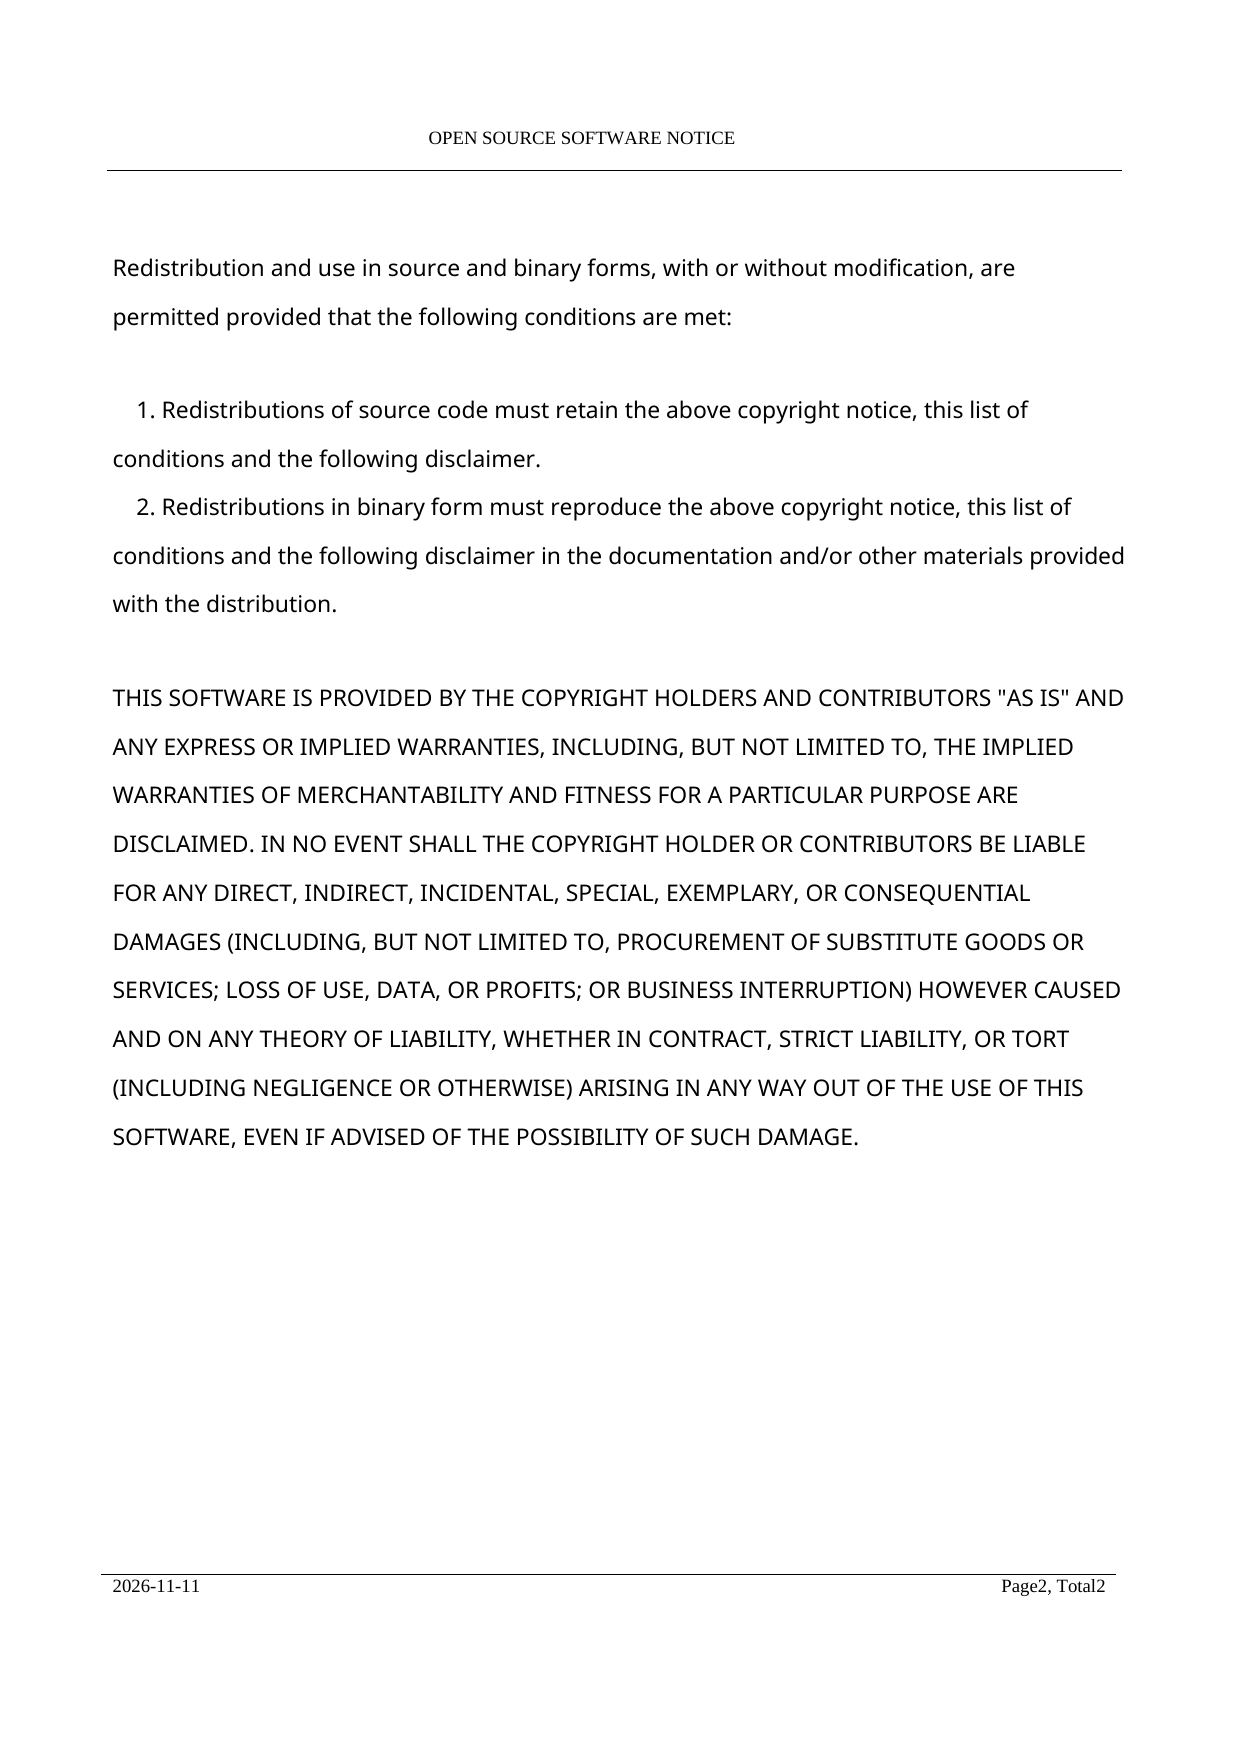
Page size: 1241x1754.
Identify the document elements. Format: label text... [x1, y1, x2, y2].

text 2. Redistributions in binary form must reproduce the above copyright notice, this list of conditions and the following disclaimer in the documentation and/or other materials provided with the distribution. [112, 490, 1128, 620]
text 1. Redistributions of source code must retain the above copyright notice, this list of conditions and the following disclaimer. [112, 393, 1128, 475]
text THIS SOFTWARE IS PROVIDED BY THE COPYRIGHT HOLDERS AND CONTRIBUTORS "AS IS" AND ANY EXPRESS OR IMPLIED WARRANTIES, INCLUDING, BUT NOT LIMITED TO, THE IMPLIED WARRANTIES OF MERCHANTABILITY AND FITNESS FOR A PARTICULAR PURPOSE ARE DISCLAIMED. IN NO EVENT SHALL THE COPYRIGHT HOLDER OR CONTRIBUTORS BE LIABLE FOR ANY DIRECT, INDIRECT, INCIDENTAL, SPECIAL, EXEMPLARY, OR CONSEQUENTIAL DAMAGES (INCLUDING, BUT NOT LIMITED TO, PROCUREMENT OF SUBSTITUTE GOODS OR SERVICES; LOSS OF USE, DATA, OR PROFITS; OR BUSINESS INTERRUPTION) HOWEVER CAUSED AND ON ANY THEORY OF LIABILITY, WHETHER IN CONTRACT, STRICT LIABILITY, OR TORT (INCLUDING NEGLIGENCE OR OTHERWISE) ARISING IN ANY WAY OUT OF THE USE OF THIS SOFTWARE, EVEN IF ADVISED OF THE POSSIBILITY OF SUCH DAMAGE. [112, 681, 1128, 1152]
text Redistribution and use in source and binary forms, with or without modification, are permitted provided that the following conditions are met: [112, 251, 1128, 333]
